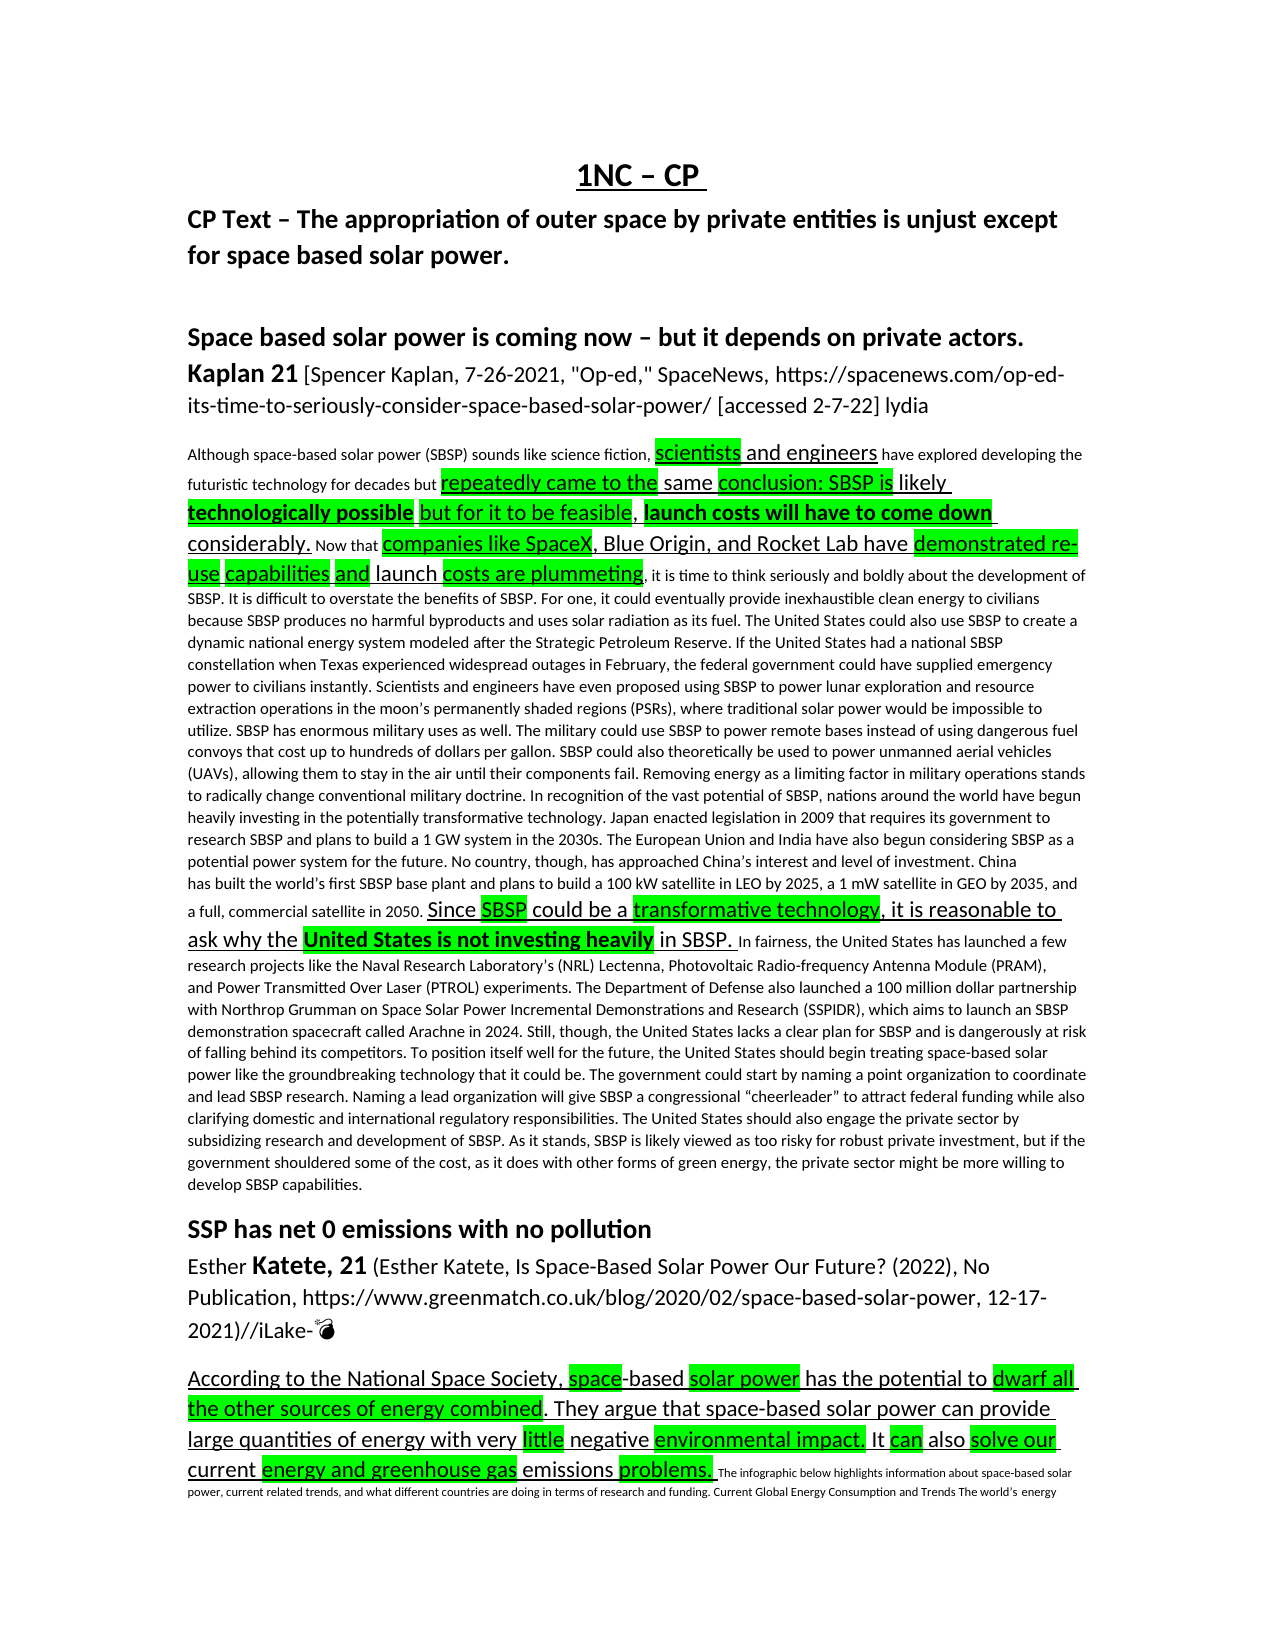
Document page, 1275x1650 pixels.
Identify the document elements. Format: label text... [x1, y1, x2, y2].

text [187, 1364, 1087, 1499]
subtitle 1NC – CP [187, 154, 1087, 195]
text Kaplan 21 [Spencer Kaplan, 7-26-2021, "Op-ed," SpaceNews, https://spacenews.com/op-ed-its-time-to-seriously-consider-space-based-solar-power/ [accessed 2-7-22] lydia [187, 356, 1087, 419]
text Esther Katete, 21 (Esther Katete, Is Space-Based Solar Power Our Future? (2022), No Publication, https://www.greenmatch.co.uk/blog/2020/02/space-based-solar-power, 12-17-2021)//iLake-💣🍔 [187, 1248, 1087, 1345]
subtitle Space based solar power is coming now – but it depends on private actors. [187, 320, 1087, 353]
subtitle CP Text – The appropriation of outer space by private entities is unjust except for space based solar power. [187, 202, 1087, 271]
subtitle SSP has net 0 emissions with no pollution [187, 1212, 1087, 1246]
text Although space-based solar power (SBSP) sounds like science fiction, scientists and engineers have explored developing the futuristic technology for decades but repeatedly came to the same conclusion: SBSP is likely technologically possible but for it to be feasible, launch costs will have to come down considerably. Now that companies like SpaceX, Blue Origin, and Rocket Lab have demonstrated re-use capabilities and launch costs are plummeting, it is time to think seriously and boldly about the development of SBSP. It is difficult to overstate the benefits of SBSP. For one, it could eventually provide inexhaustible clean energy to civilians because SBSP produces no harmful byproducts and uses solar radiation as its fuel. The United States could also use SBSP to create a dynamic national energy system modeled after the Strategic Petroleum Reserve. If the United States had a national SBSP constellation when Texas experienced widespread outages in February, the federal government could have supplied emergency power to civilians instantly. Scientists and engineers have even proposed using SBSP to power lunar exploration and resource extraction operations in the moon’s permanently shaded regions (PSRs), where traditional solar power would be impossible to utilize. SBSP has enormous military uses as well. The military could use SBSP to power remote bases instead of using dangerous fuel convoys that cost up to hundreds of dollars per gallon. SBSP could also theoretically be used to power unmanned aerial vehicles (UAVs), allowing them to stay in the air until their components fail. Removing energy as a limiting factor in military operations stands to radically change conventional military doctrine. In recognition of the vast potential of SBSP, nations around the world have begun heavily investing in the potentially transformative technology. Japan enacted legislation in 2009 that requires its government to research SBSP and plans to build a 1 GW system in the 2030s. The European Union and India have also begun considering SBSP as a potential power system for the future. No country, though, has approached China’s interest and level of investment. China has built the world’s first SBSP base plant and plans to build a 100 kW satellite in LEO by 2025, a 1 mW satellite in GEO by 2035, and a full, commercial satellite in 2050. Since SBSP could be a transformative technology, it is reasonable to ask why the United States is not investing heavily in SBSP. In fairness, the United States has launched a few research projects like the Naval Research Laboratory’s (NRL) Lectenna, Photovoltaic Radio-frequency Antenna Module (PRAM), and Power Transmitted Over Laser (PTROL) experiments. The Department of Defense also launched a 100 million dollar partnership with Northrop Grumman on Space Solar Power Incremental Demonstrations and Research (SSPIDR), which aims to launch an SBSP demonstration spacecraft called Arachne in 2024. Still, though, the United States lacks a clear plan for SBSP and is dangerously at risk of falling behind its competitors. To position itself well for the future, the United States should begin treating space-based solar power like the groundbreaking technology that it could be. The government could start by naming a point organization to coordinate and lead SBSP research. Naming a lead organization will give SBSP a congressional “cheerleader” to attract federal funding while also clarifying domestic and international regulatory responsibilities. The United States should also engage the private sector by subsidizing research and development of SBSP. As it stands, SBSP is likely viewed as too risky for robust private investment, but if the government shouldered some of the cost, as it does with other forms of green energy, the private sector might be more willing to develop SBSP capabilities. [187, 438, 1087, 1194]
